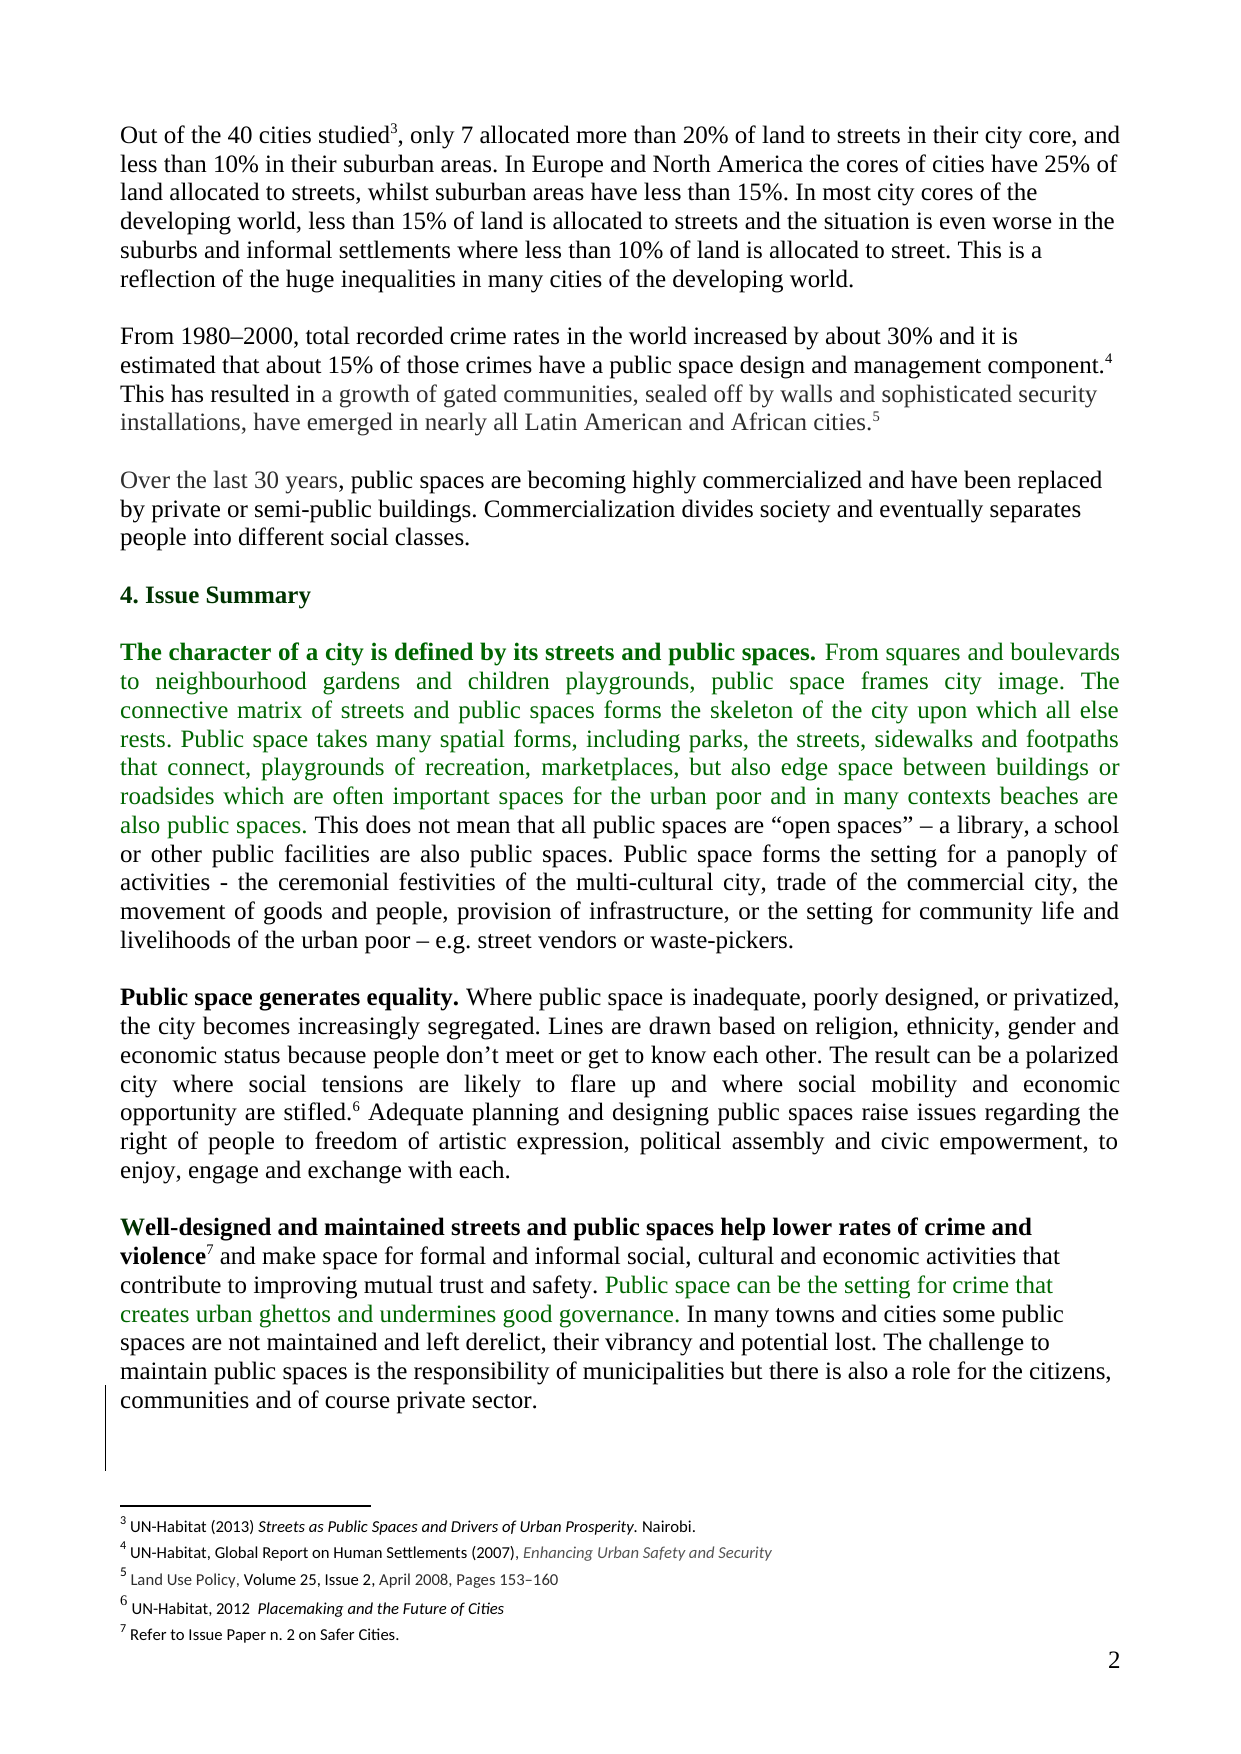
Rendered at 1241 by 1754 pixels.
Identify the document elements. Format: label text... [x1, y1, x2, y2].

text Well-designed and maintained streets and public spaces help lower rates of crime and violence and make space for formal and informal social, cultural and economic activities that contribute to improving mutual trust and safety. Public space can be the setting for crime that creates urban ghettos and undermines good governance. In many towns and cities some public spaces are not maintained and left derelict, their vibrancy and potential lost. The challenge to maintain public spaces is the responsibility of municipalities but there is also a role for the citizens, communities and of course private sector. [120, 1212, 1120, 1414]
text Out of the 40 cities studied, only 7 allocated more than 20% of land to streets in their city core, and less than 10% in their suburban areas. In Europe and North America the cores of cities have 25% of land allocated to streets, whilst suburban areas have less than 15%. In most city cores of the developing world, less than 15% of land is allocated to streets and the situation is even worse in the suburbs and informal settlements where less than 10% of land is allocated to street. This is a reflection of the huge inequalities in many cities of the developing world. [120, 120, 1120, 292]
text Public space generates equality. Where public space is inadequate, poorly designed, or privatized, the city becomes increasingly segregated. Lines are drawn based on religion, ethnicity, gender and economic status because people don’t meet or get to know each other. The result can be a polarized city where social tensions are likely to flare up and where social mobility and economic opportunity are stifled. Adequate planning and designing public spaces raise issues regarding the right of people to freedom of artistic expression, political assembly and civic empowerment, to enjoy, engage and exchange with each. [120, 982, 1120, 1184]
text Over the last 30 years, public spaces are becoming highly commercialized and have been replaced by private or semi-public buildings. Commercialization divides society and eventually separates people into different social classes. [120, 465, 1120, 551]
text From 1980–2000, total recorded crime rates in the world increased by about 30% and it is estimated that about 15% of those crimes have a public space design and management component. This has resulted in a growth of gated communities, sealed off by walls and sophisticated security installations, have emerged in nearly all Latin American and African cities. [120, 321, 1120, 436]
text The character of a city is defined by its streets and public spaces. From squares and boulevards to neighbourhood gardens and children playgrounds, public space frames city image. The connective matrix of streets and public spaces forms the skeleton of the city upon which all else rests. Public space takes many spatial forms, including parks, the streets, sidewalks and footpaths that connect, playgrounds of recreation, marketplaces, but also edge space between buildings or roadsides which are often important spaces for the urban poor and in many contexts beaches are also public spaces. This does not mean that all public spaces are “open spaces” – a library, a school or other public facilities are also public spaces. Public space forms the setting for a panoply of activities - the ceremonial festivities of the multi-cultural city, trade of the commercial city, the movement of goods and people, provision of infrastructure, or the setting for community life and livelihoods of the urban poor – e.g. street vendors or waste-pickers. [120, 637, 1120, 954]
text 4. Issue Summary [120, 580, 1120, 609]
